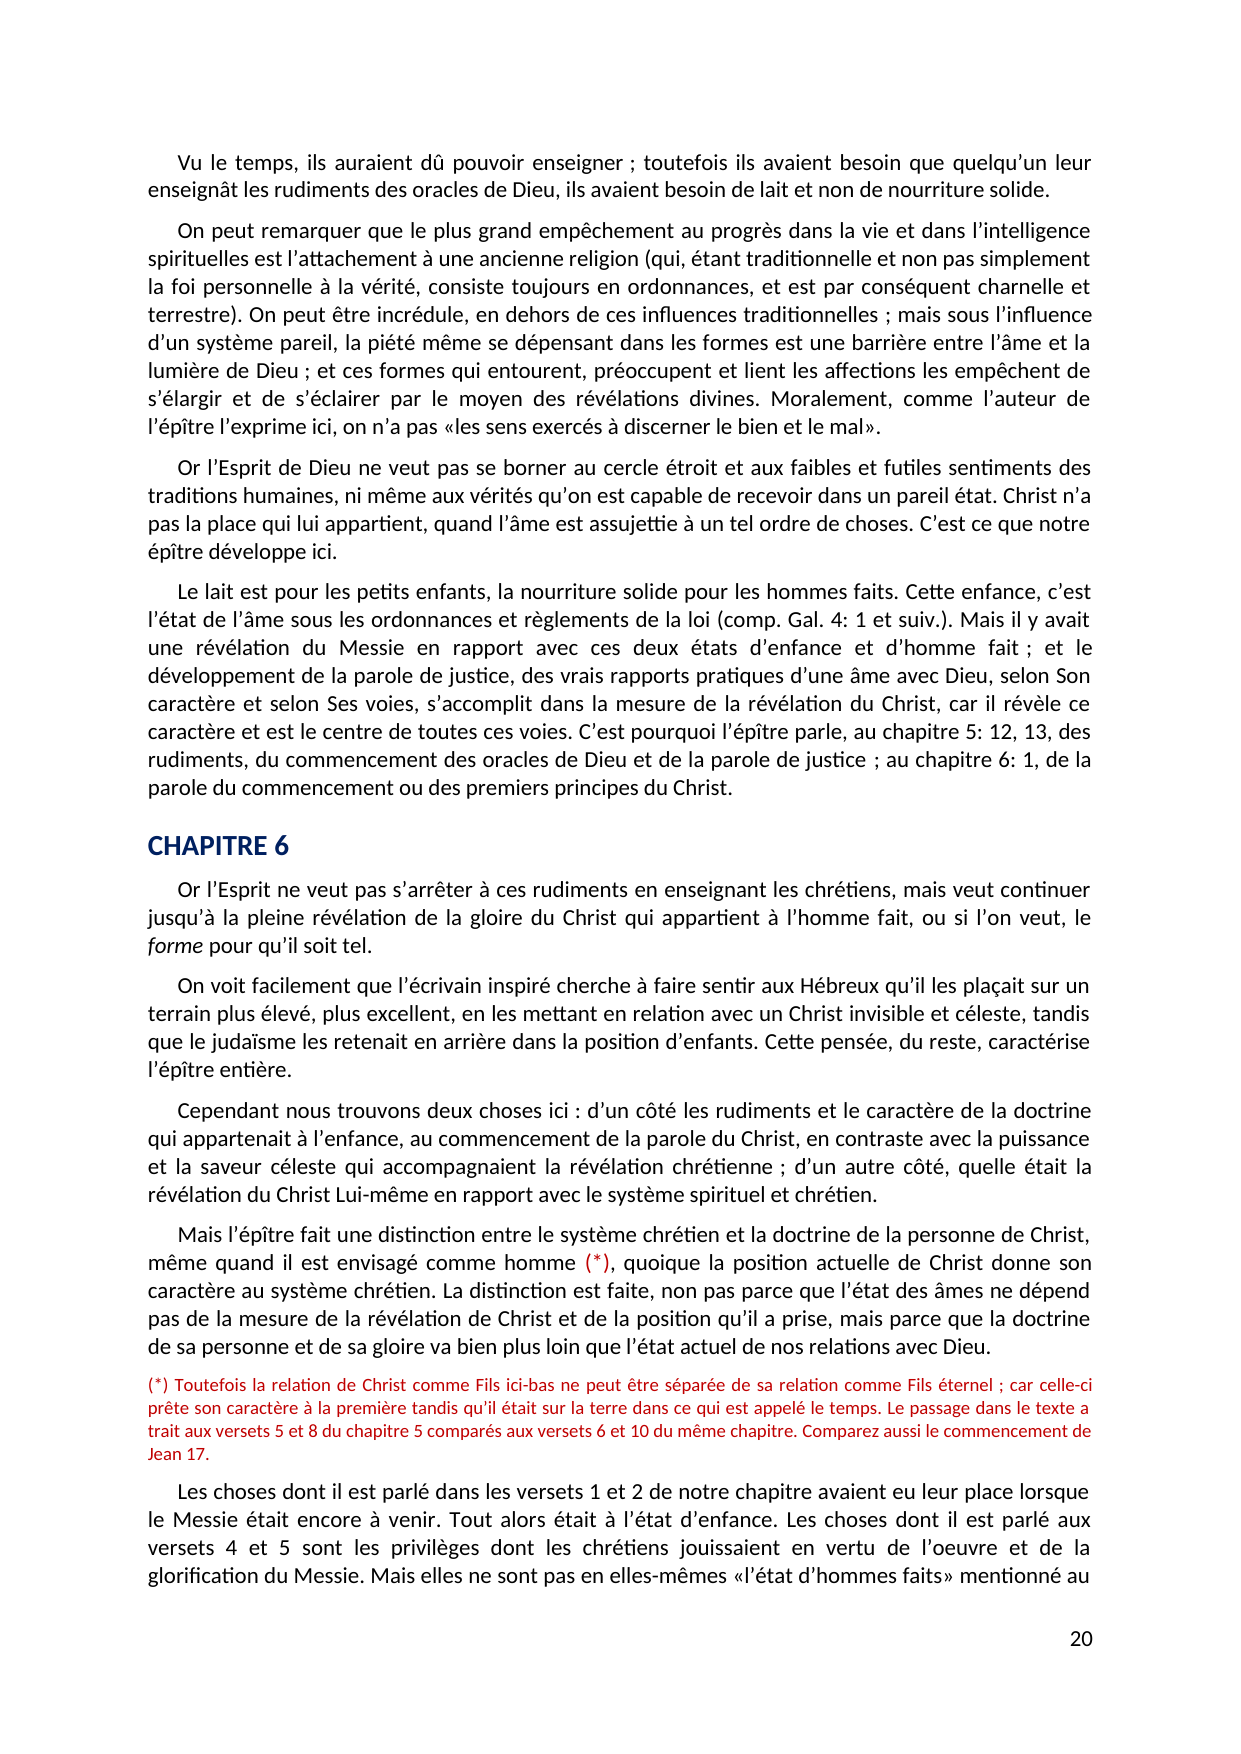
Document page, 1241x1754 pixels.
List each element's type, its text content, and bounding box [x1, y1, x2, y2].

text Or l’Esprit ne veut pas s’arrêter à ces rudiments en enseignant les chrétiens, mais veut continuer jusqu’à la pleine révélation de la gloire du Christ qui appartient à l’homme fait, ou si l’on veut, le forme pour qu’il soit tel. [148, 875, 1093, 959]
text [148, 1477, 1093, 1589]
text On peut remarquer que le plus grand empêchement au progrès dans la vie et dans l’intelligence spirituelles est l’attachement à une ancienne religion (qui, étant traditionnelle et non pas simplement la foi personnelle à la vérité, consiste toujours en ordonnances, et est par conséquent charnelle et terrestre). On peut être incrédule, en dehors de ces influences traditionnelles ; mais sous l’influence d’un système pareil, la piété même se dépensant dans les formes est une barrière entre l’âme et la lumière de Dieu ; et ces formes qui entourent, préoccupent et lient les affections les empêchent de s’élargir et de s’éclairer par le moyen des révélations divines. Moralement, comme l’auteur de l’épître l’exprime ici, on n’a pas «les sens exercés à discerner le bien et le mal». [148, 216, 1093, 440]
subtitle CHAPITRE 6 [148, 827, 1093, 862]
text On voit facilement que l’écrivain inspiré cherche à faire sentir aux Hébreux qu’il les plaçait sur un terrain plus élevé, plus excellent, en les mettant en relation avec un Christ invisible et céleste, tandis que le judaïsme les retenait en arrière dans la position d’enfants. Cette pensée, du reste, caractérise l’épître entière. [148, 971, 1093, 1083]
text Le lait est pour les petits enfants, la nourriture solide pour les hommes faits. Cette enfance, c’est l’état de l’âme sous les ordonnances et règlements de la loi (comp. Gal. 4: 1 et suiv.). Mais il y avait une révélation du Messie en rapport avec ces deux états d’enfance et d’homme fait ; et le développement de la parole de justice, des vrais rapports pratiques d’une âme avec Dieu, selon Son caractère et selon Ses voies, s’accomplit dans la mesure de la révélation du Christ, car il révèle ce caractère et est le centre de toutes ces voies. C’est pourquoi l’épître parle, au chapitre 5: 12, 13, des rudiments, du commencement des oracles de Dieu et de la parole de justice ; au chapitre 6: 1, de la parole du commencement ou des premiers principes du Christ. [148, 577, 1093, 802]
text (*) Toutefois la relation de Christ comme Fils ici-bas ne peut être séparée de sa relation comme Fils éternel ; car celle-ci prête son caractère à la première tandis qu’il était sur la terre dans ce qui est appelé le temps. Le passage dans le texte a trait aux versets 5 et 8 du chapitre 5 comparés aux versets 6 et 10 du même chapitre. Comparez aussi le commencement de Jean 17. [148, 1373, 1093, 1465]
text Or l’Esprit de Dieu ne veut pas se borner au cercle étroit et aux faibles et futiles sentiments des traditions humaines, ni même aux vérités qu’on est capable de recevoir dans un pareil état. Christ n’a pas la place qui lui appartient, quand l’âme est assujettie à un tel ordre de choses. C’est ce que notre épître développe ici. [148, 453, 1093, 565]
text Vu le temps, ils auraient dû pouvoir enseigner ; toutefois ils avaient besoin que quelqu’un leur enseignât les rudiments des oracles de Dieu, ils avaient besoin de lait et non de nourriture solide. [148, 148, 1093, 204]
text Mais l’épître fait une distinction entre le système chrétien et la doctrine de la personne de Christ, même quand il est envisagé comme homme (*), quoique la position actuelle de Christ donne son caractère au système chrétien. La distinction est faite, non pas parce que l’état des âmes ne dépend pas de la mesure de la révélation de Christ et de la position qu’il a prise, mais parce que la doctrine de sa personne et de sa gloire va bien plus loin que l’état actuel de nos relations avec Dieu. [148, 1220, 1093, 1361]
text Cependant nous trouvons deux choses ici : d’un côté les rudiments et le caractère de la doctrine qui appartenait à l’enfance, au commencement de la parole du Christ, en contraste avec la puissance et la saveur céleste qui accompagnaient la révélation chrétienne ; d’un autre côté, quelle était la révélation du Christ Lui-même en rapport avec le système spirituel et chrétien. [148, 1096, 1093, 1208]
